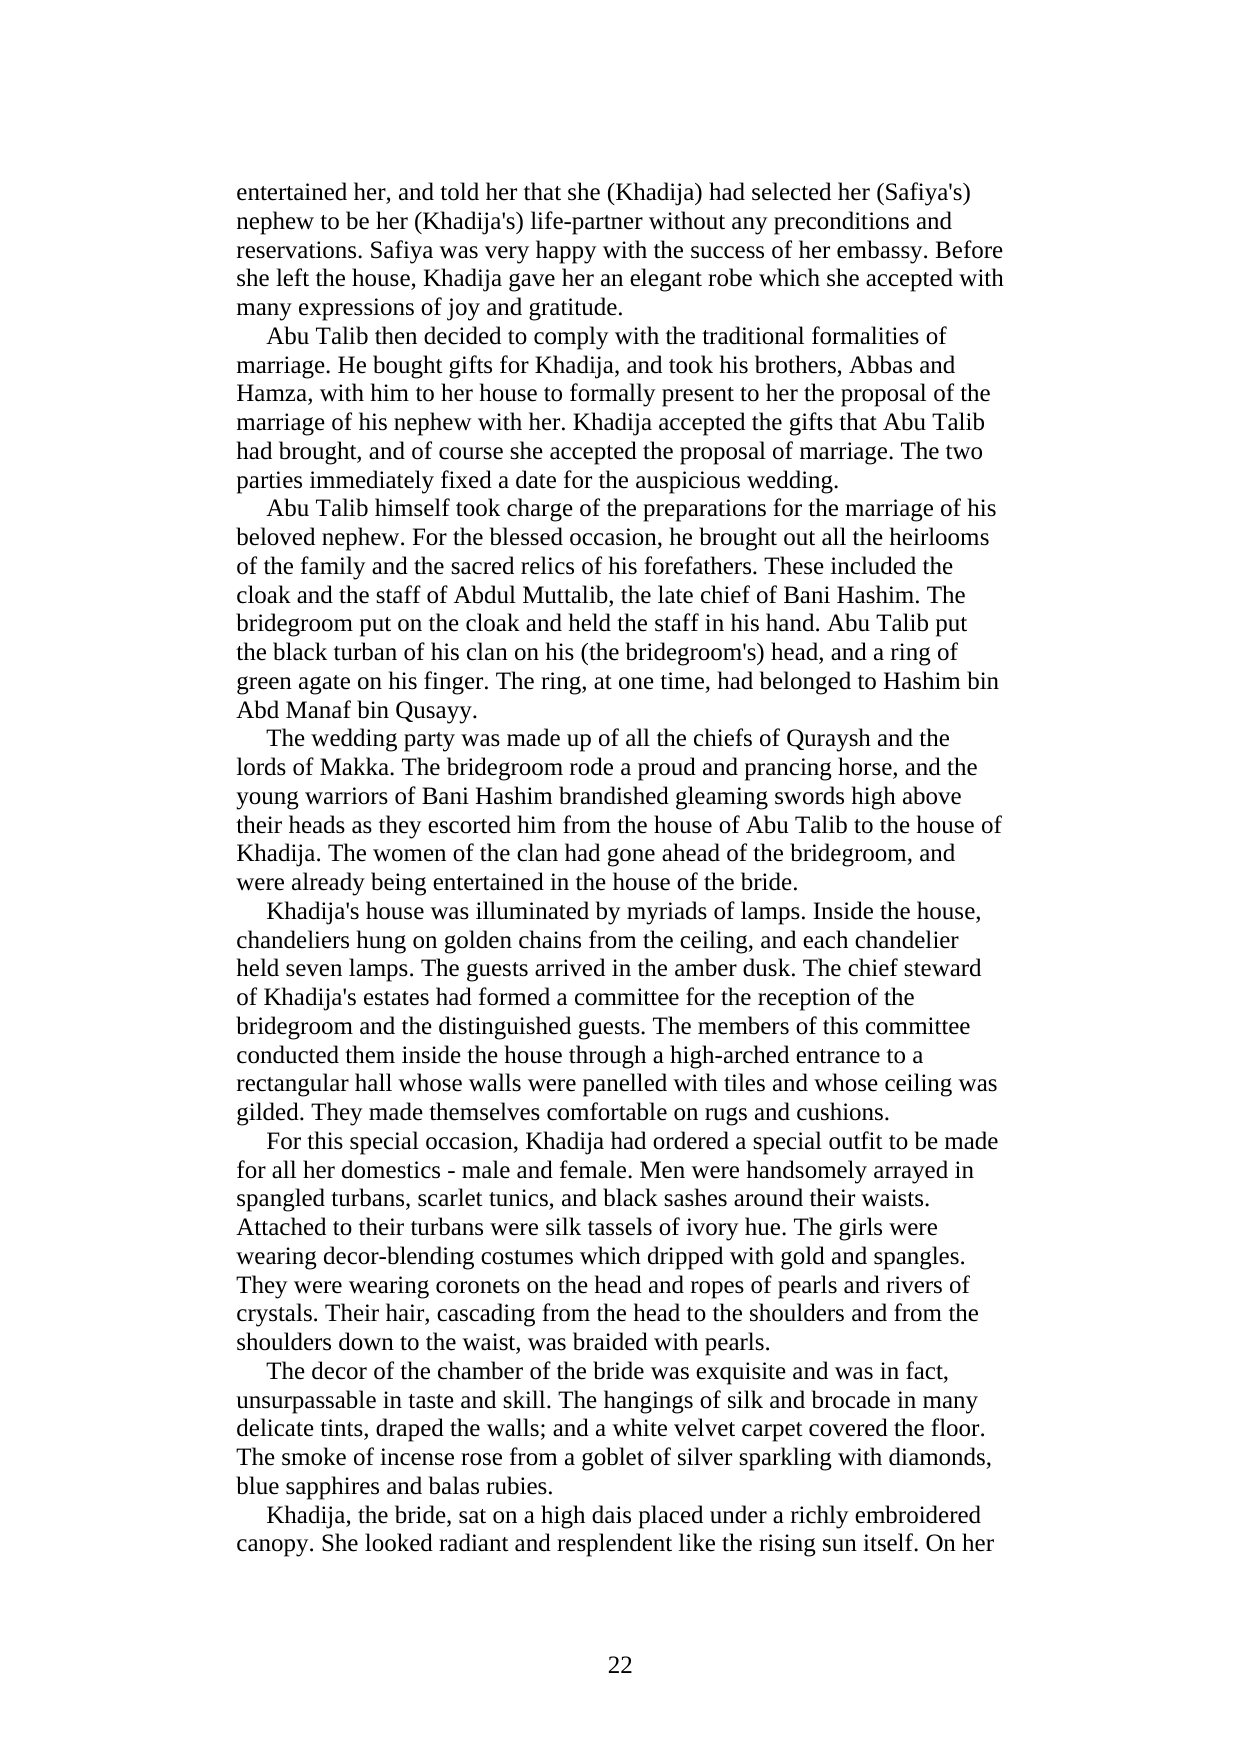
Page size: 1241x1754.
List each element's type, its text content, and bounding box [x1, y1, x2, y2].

text Abu Talib then decided to comply with the traditional formalities of marriage. He bought gifts for Khadija, and took his brothers, Abbas and Hamza, with him to her house to formally present to her the proposal of the marriage of his nephew with her. Khadija accepted the gifts that Abu Talib had brought, and of course she accepted the proposal of marriage. The two parties immediately fixed a date for the auspicious wedding. [236, 321, 1004, 493]
text For this special occasion, Khadija had ordered a special outfit to be made for all her domestics - male and female. Men were handsomely arrayed in spangled turbans, scarlet tunics, and black sashes around their waists. Attached to their turbans were silk tassels of ivory hue. The girls were wearing decor-blending costumes which dripped with gold and spangles. They were wearing coronets on the head and ropes of pearls and rivers of crystals. Their hair, cascading from the head to the shoulders and from the shoulders down to the waist, was braided with pearls. [236, 1126, 1004, 1356]
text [236, 1500, 1004, 1557]
text Khadija's house was illuminated by myriads of lamps. Inside the house, chandeliers hung on golden chains from the ceiling, and each chandelier held seven lamps. The guests arrived in the amber dusk. The chief steward of Khadija's estates had formed a committee for the reception of the bridegroom and the distinguished guests. The members of this committee conducted them inside the house through a high-arched entrance to a rectangular hall whose walls were panelled with tiles and whose ceiling was gilded. They made themselves comfortable on rugs and cushions. [236, 896, 1004, 1126]
text Abu Talib himself took charge of the preparations for the marriage of his beloved nephew. For the blessed occasion, he brought out all the heirlooms of the family and the sacred relics of his forefathers. These included the cloak and the staff of Abdul Muttalib, the late chief of Bani Hashim. The bridegroom put on the cloak and held the staff in his hand. Abu Talib put the black turban of his clan on his (the bridegroom's) head, and a ring of green agate on his finger. The ring, at one time, had belonged to Hashim bin Abd Manaf bin Qusayy. [236, 493, 1004, 723]
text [236, 177, 1004, 321]
text The wedding party was made up of all the chiefs of Quraysh and the lords of Makka. The bridegroom rode a proud and prancing horse, and the young warriors of Bani Hashim brandished gleaming swords high above their heads as they escorted him from the house of Abu Talib to the house of Khadija. The women of the clan had gone ahead of the bridegroom, and were already being entertained in the house of the bride. [236, 723, 1004, 896]
text The decor of the chamber of the bride was exquisite and was in fact, unsurpassable in taste and skill. The hangings of silk and brocade in many delicate tints, draped the walls; and a white velvet carpet covered the floor. The smoke of incense rose from a goblet of silver sparkling with diamonds, blue sapphires and balas rubies. [236, 1356, 1004, 1500]
